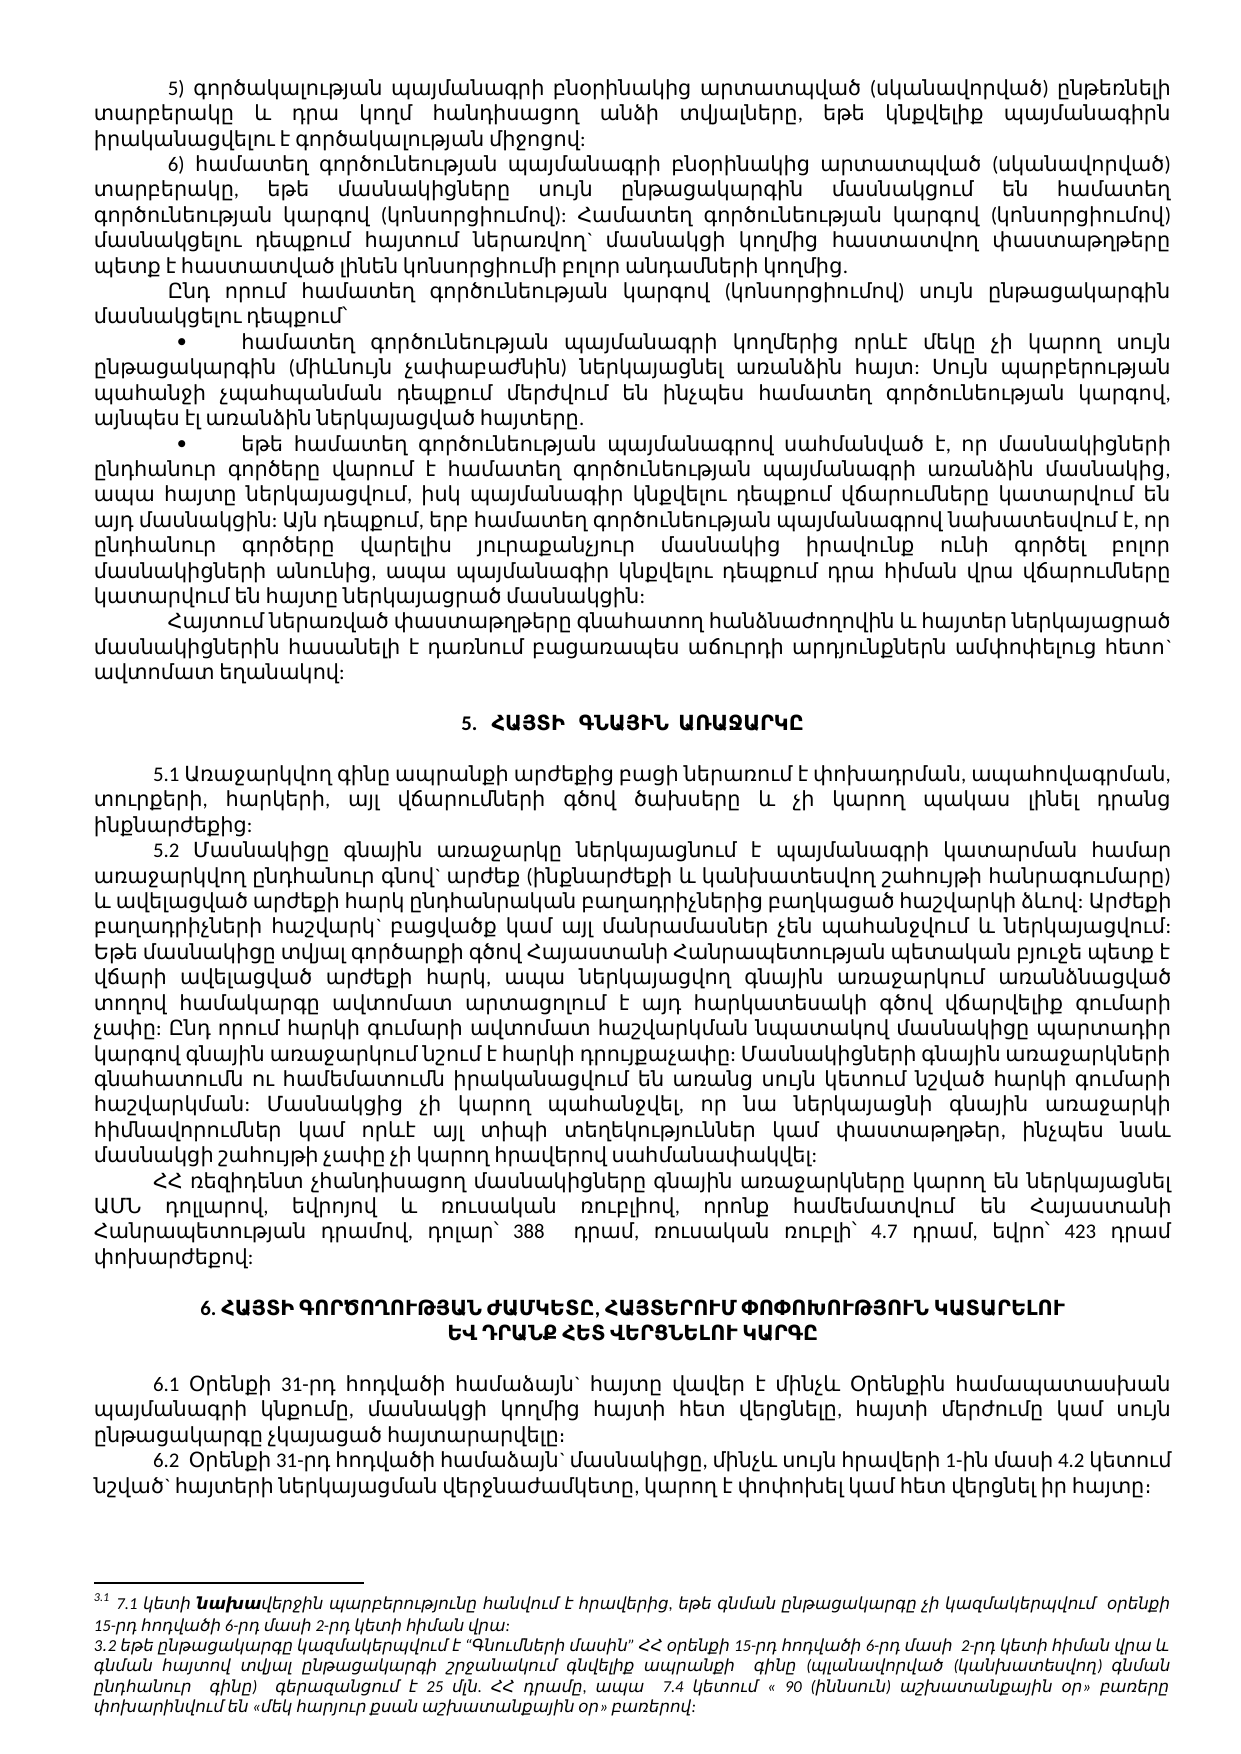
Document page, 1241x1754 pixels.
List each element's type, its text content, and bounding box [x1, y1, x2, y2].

text 5) գործակալության պայմանագրի բնօրինակից արտատպված (սկանավորված) ընթեռնելի տարբերակը և դրա կողմ հանդիսացող անձի տվյալները, եթե կնքվելիք պայմանագիրն իրականացվելու է գործակալության միջոցով: [94, 75, 1171, 151]
text 5. ՀԱՅՏԻ ԳՆԱՅԻՆ ԱՌԱՋԱՐԿԸ [94, 710, 1171, 736]
text ԵՎ ԴՐԱՆՔ ՀԵՏ ՎԵՐՑՆԵԼՈՒ ԿԱՐԳԸ [94, 1320, 1171, 1346]
text Հայտում ներառված փաստաթղթերը գնահատող հանձնաժողովին և հայտեր ներկայացրած մասնակիցներին հասանելի է դառնում բացառապես աճուրդի արդյունքներն ամփոփելուց հետո` ավտոմատ եղանակով: [94, 609, 1171, 685]
text ՀՀ ռեզիդենտ չհանդիսացող մասնակիցները գնային առաջարկները կարող են ներկայացնել ԱՄՆ դոլլարով, եվրոյով և ռուսական ռուբլիով, որոնք համեմատվում են Հայաստանի Հանրապետության դրամով, դոլար՝ 388 դրամ, ռուսական ռուբլի՝ 4.7 դրամ, եվրո՝ 423 դրամ փոխարժեքով: [94, 1168, 1171, 1269]
text 6. ՀԱՅՏԻ ԳՈՐԾՈՂՈՒԹՅԱՆ ԺԱՄԿԵՏԸ, ՀԱՅՏԵՐՈՒՄ ՓՈՓՈԽՈՒԹՅՈՒՆ ԿԱՏԱՐԵԼՈՒ [94, 1295, 1171, 1320]
text 6) համատեղ գործունեության պայմանագրի բնօրինակից արտատպված (սկանավորված) տարբերակը, եթե մասնակիցները սույն ընթացակարգին մասնակցում են համատեղ գործունեության կարգով (կոնսորցիումով): Համատեղ գործունեության կարգով (կոնսորցիումով) մասնակցելու դեպքում հայտում ներառվող` մասնակցի կողմից հաստատվող փաստաթղթերը պետք է հաստատված լինեն կոնսորցիումի բոլոր անդամների կողմից. [94, 151, 1171, 278]
text 6.2 Օրենքի 31-րդ հոդվածի համաձայն` մասնակիցը, մինչև սույն հրավերի 1-ին մասի 4.2 կետում նշված` հայտերի ներկայացման վերջնաժամկետը, կարող է փոփոխել կամ հետ վերցնել իր հայտը։ [94, 1447, 1171, 1498]
text 5.1 Առաջարկվող գինը ապրանքի արժեքից բացի ներառում է փոխադրման, ապահովագրման, տուրքերի, հարկերի, այլ վճարումների գծով ծախսերը և չի կարող պակաս լինել դրանց ինքնարժեքից: [94, 761, 1171, 837]
list համատեղ գործունեության պայմանագրի կողմերից որևէ մեկը չի կարող սույն ընթացակարգին (միևնույն չափաբաժնին) ներկայացնել առանձին հայտ: Սույն պարբերության պահանջի չպահպանման դեպքում մերժվում են ինչպես համատեղ գործունեության կարգով, այնպես էլ առանձին ներկայացված հայտերը. [94, 329, 1171, 431]
text 5.2 Մասնակիցը գնային առաջարկը ներկայացնում է պայմանագրի կատարման համար առաջարկվող ընդհանուր գնով` արժեք (ինքնարժեքի և կանխատեսվող շահույթի հանրագումարը) և ավելացված արժեքի հարկ ընդհանրական բաղադրիչներից բաղկացած հաշվարկի ձևով: Արժեքի բաղադրիչների հաշվարկ` բացվածք կամ այլ մանրամասներ չեն պահանջվում և ներկայացվում: Եթե մասնակիցը տվյալ գործարքի գծով Հայաստանի Հանրապետության պետական բյուջե պետք է վճարի ավելացված արժեքի հարկ, ապա ներկայացվող գնային առաջարկում առանձնացված տողով համակարգը ավտոմատ արտացոլում է այդ հարկատեսակի գծով վճարվելիք գումարի չափը: Ընդ որում հարկի գումարի ավտոմատ հաշվարկման նպատակով մասնակիցը պարտադիր կարգով գնային առաջարկում նշում է հարկի դրույքաչափը: Մասնակիցների գնային առաջարկների գնահատումն ու համեմատումն իրականացվում են առանց սույն կետում նշված հարկի գումարի հաշվարկման: Մասնակցից չի կարող պահանջվել, որ նա ներկայացնի գնային առաջարկի հիմնավորումներ կամ որևէ այլ տիպի տեղեկություններ կամ փաստաթղթեր, ինչպես նաև մասնակցի շահույթի չափը չի կարող հրավերով սահմանափակվել: [94, 837, 1171, 1168]
text 6.1 Օրենքի 31-րդ հոդվածի համաձայն` հայտը վավեր է մինչև Օրենքին համապատասխան պայմանագրի կնքումը, մասնակցի կողմից հայտի հետ վերցնելը, հայտի մերժումը կամ սույն ընթացակարգը չկայացած հայտարարվելը։ [94, 1371, 1171, 1447]
text Ընդ որում համատեղ գործունեության կարգով (կոնսորցիումով) սույն ընթացակարգին մասնակցելու դեպքում՝ [94, 278, 1171, 329]
list եթե համատեղ գործունեության պայմանագրով սահմանված է, որ մասնակիցների ընդհանուր գործերը վարում է համատեղ գործունեության պայմանագրի առանձին մասնակից, ապա հայտը ներկայացվում, իսկ պայմանագիր կնքվելու դեպքում վճարումները կատարվում են այդ մասնակցին: Այն դեպքում, երբ համատեղ գործունեության պայմանագրով նախատեսվում է, որ ընդհանուր գործերը վարելիս յուրաքանչյուր մասնակից իրավունք ունի գործել բոլոր մասնակիցների անունից, ապա պայմանագիր կնքվելու դեպքում դրա հիման վրա վճարումները կատարվում են հայտը ներկայացրած մասնակցին: [94, 431, 1171, 609]
